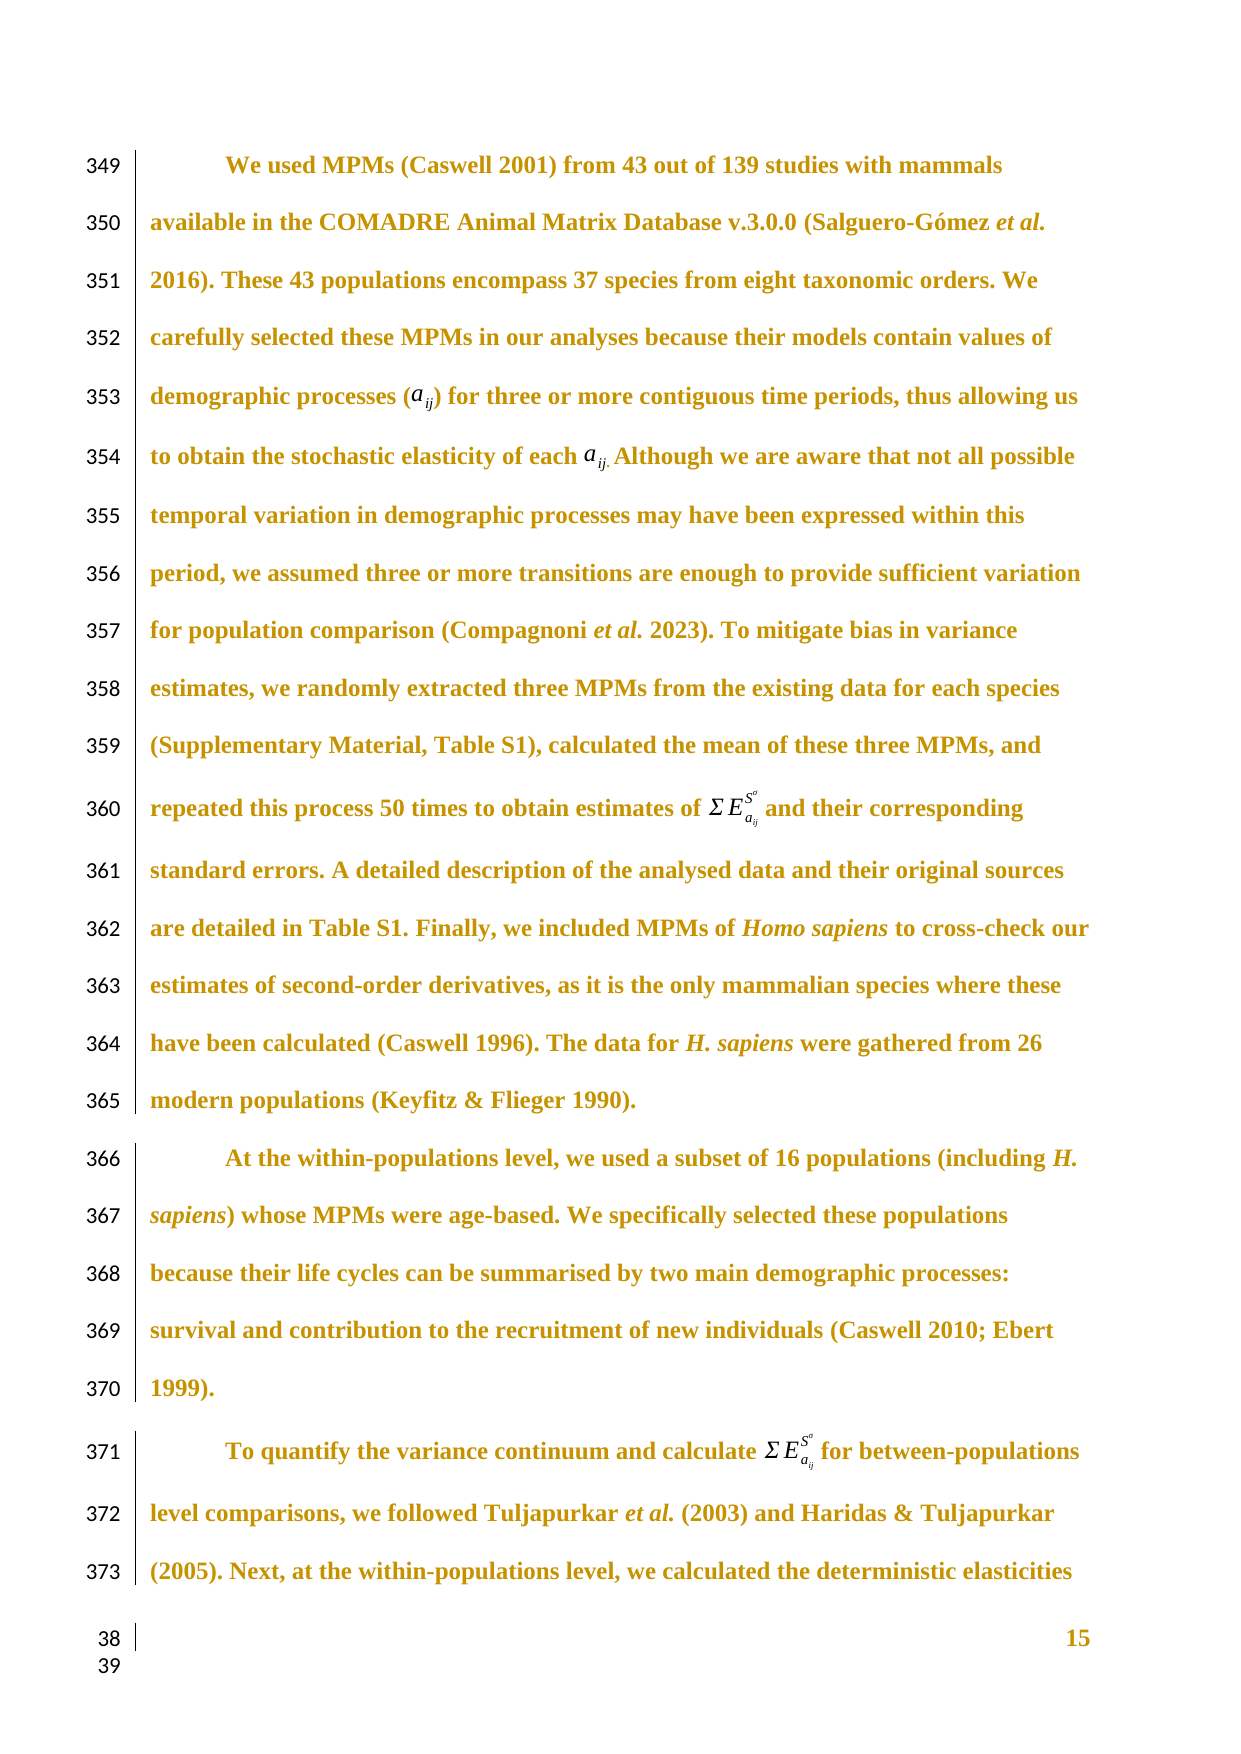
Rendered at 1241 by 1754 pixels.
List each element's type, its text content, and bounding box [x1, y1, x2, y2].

text At the within-populations level, we used a subset of 16 populations (including H. sapiens) whose MPMs were age-based. We specifically selected these populations because their life cycles can be summarised by two main demographic processes: survival and contribution to the recruitment of new individuals . [150, 1143, 1090, 1402]
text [150, 1431, 1090, 1585]
text We used MPMs (Caswell 2001) from 43 out of 139 studies with mammals available in the COMADRE Animal Matrix Database v.3.0.0 . These 43 populations encompass 37 species from eight taxonomic orders. We carefully selected these MPMs in our analyses because their models contain values of demographic processes () for three or more contiguous time periods, thus allowing us to obtain the stochastic elasticity of each . Although we are aware that not all possible temporal variation in demographic processes may have been expressed within this period, we assumed three or more transitions are enough to provide sufficient variation for population comparison . To mitigate bias in variance estimates, we randomly extracted three MPMs from the existing data for each species (Supplementary Material, Table S1), calculated the mean of these three MPMs, and repeated this process 50 times to obtain estimates of and their corresponding standard errors. A detailed description of the analysed data and their original sources are detailed in Table S1. Finally, we included MPMs of Homo sapiens to cross-check our estimates of second-order derivatives, as it is the only mammalian species where these have been calculated (Caswell 1996). The data for H. sapiens were gathered from 26 modern populations . [150, 150, 1090, 1114]
